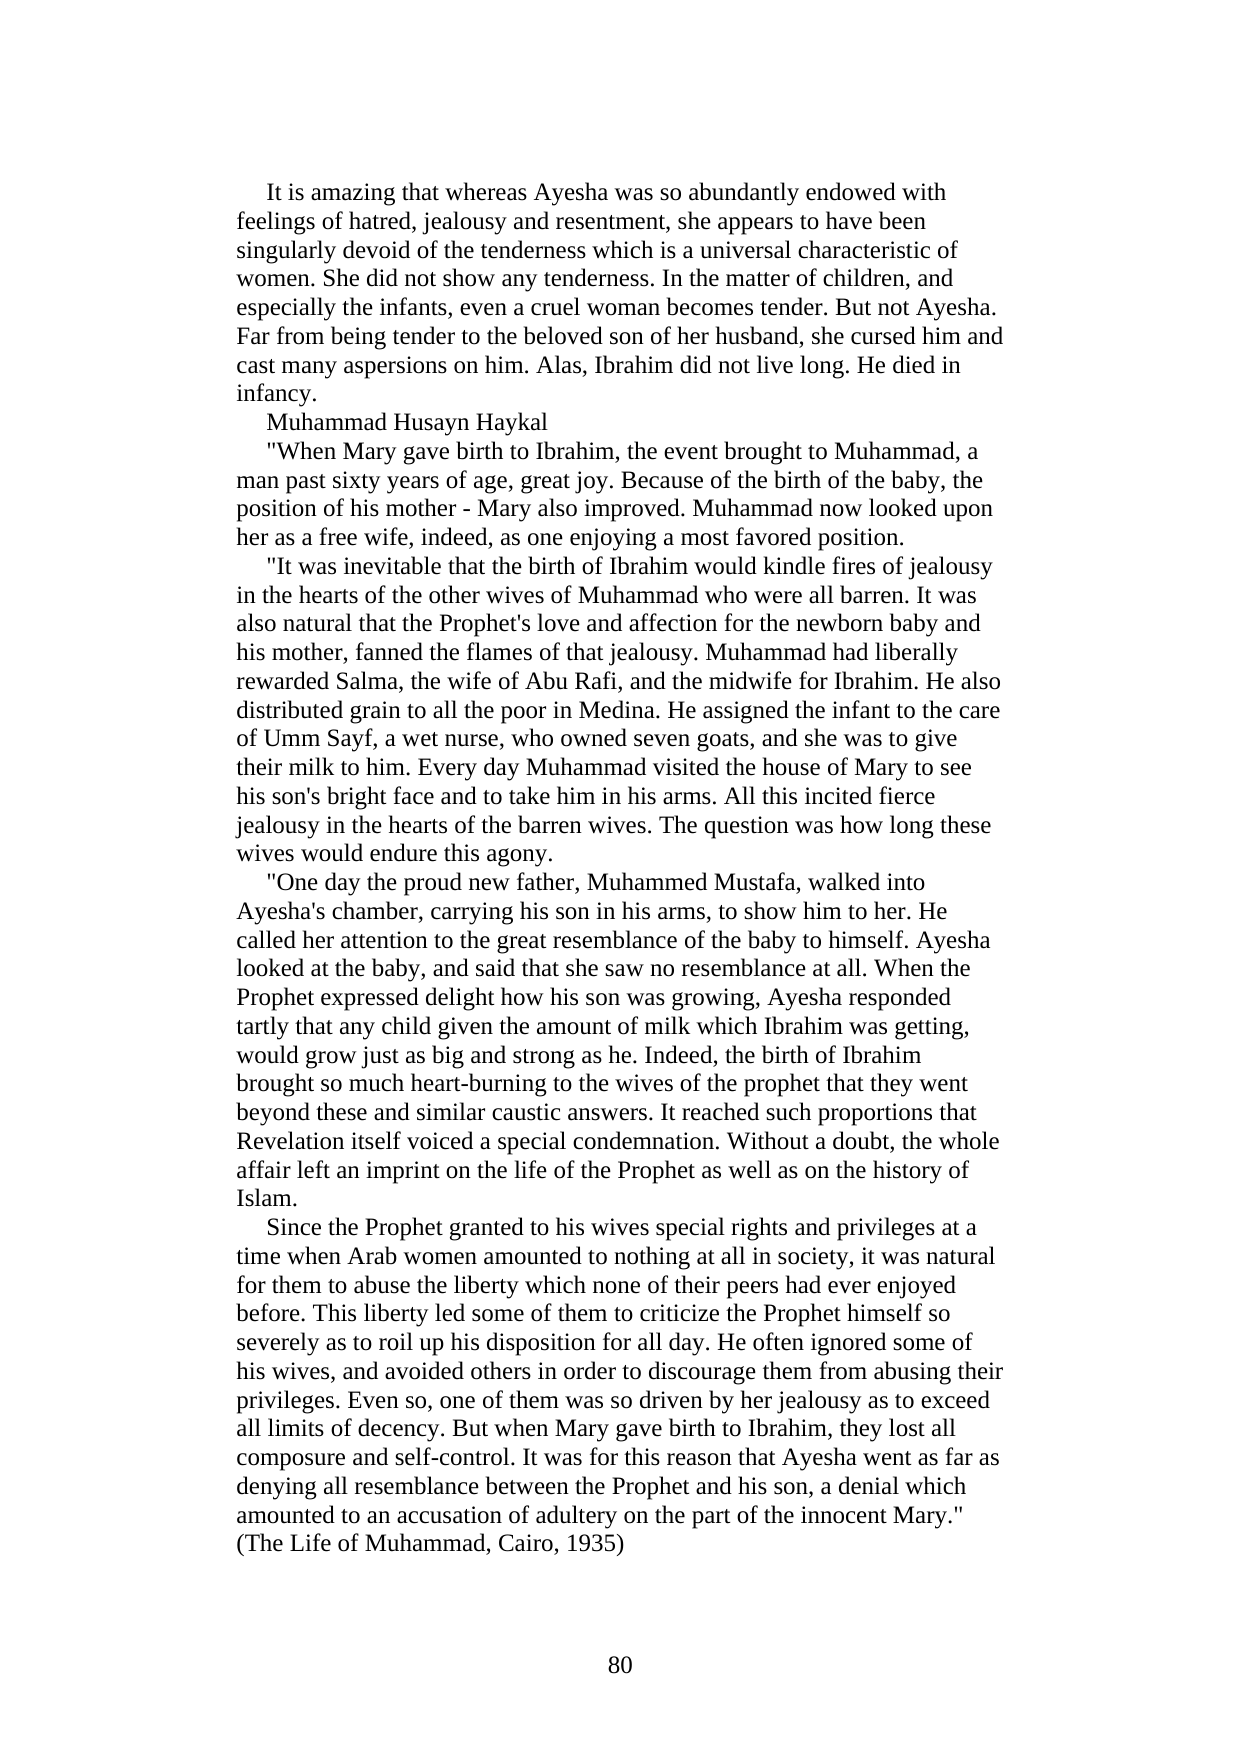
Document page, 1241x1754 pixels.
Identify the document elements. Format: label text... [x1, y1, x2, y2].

text "One day the proud new father, Muhammed Mustafa, walked into Ayesha's chamber, carrying his son in his arms, to show him to her. He called her attention to the great resemblance of the baby to himself. Ayesha looked at the baby, and said that she saw no resemblance at all. When the Prophet expressed delight how his son was growing, Ayesha responded tartly that any child given the amount of milk which Ibrahim was getting, would grow just as big and strong as he. Indeed, the birth of Ibrahim brought so much heart-burning to the wives of the prophet that they went beyond these and similar caustic answers. It reached such proportions that Revelation itself voiced a special condemnation. Without a doubt, the whole affair left an imprint on the life of the Prophet as well as on the history of Islam. [236, 867, 1004, 1212]
text Muhammad Husayn Haykal [236, 407, 1004, 436]
text It is amazing that whereas Ayesha was so abundantly endowed with feelings of hatred, jealousy and resentment, she appears to have been singularly devoid of the tenderness which is a universal characteristic of women. She did not show any tenderness. In the matter of children, and especially the infants, even a cruel woman becomes tender. But not Ayesha. Far from being tender to the beloved son of her husband, she cursed him and cast many aspersions on him. Alas, Ibrahim did not live long. He died in infancy. [236, 177, 1004, 407]
text Since the Prophet granted to his wives special rights and privileges at a time when Arab women amounted to nothing at all in society, it was natural for them to abuse the liberty which none of their peers had ever enjoyed before. This liberty led some of them to criticize the Prophet himself so severely as to roil up his disposition for all day. He often ignored some of his wives, and avoided others in order to discourage them from abusing their privileges. Even so, one of them was so driven by her jealousy as to exceed all limits of decency. But when Mary gave birth to Ibrahim, they lost all composure and self-control. It was for this reason that Ayesha went as far as denying all resemblance between the Prophet and his son, a denial which amounted to an accusation of adultery on the part of the innocent Mary." (The Life of Muhammad, Cairo, 1935) [236, 1212, 1004, 1557]
text "When Mary gave birth to Ibrahim, the event brought to Muhammad, a man past sixty years of age, great joy. Because of the birth of the baby, the position of his mother - Mary also improved. Muhammad now looked upon her as a free wife, indeed, as one enjoying a most favored position. [236, 436, 1004, 551]
text "It was inevitable that the birth of Ibrahim would kindle fires of jealousy in the hearts of the other wives of Muhammad who were all barren. It was also natural that the Prophet's love and affection for the newborn baby and his mother, fanned the flames of that jealousy. Muhammad had liberally rewarded Salma, the wife of Abu Rafi, and the midwife for Ibrahim. He also distributed grain to all the poor in Medina. He assigned the infant to the care of Umm Sayf, a wet nurse, who owned seven goats, and she was to give their milk to him. Every day Muhammad visited the house of Mary to see his son's bright face and to take him in his arms. All this incited fierce jealousy in the hearts of the barren wives. The question was how long these wives would endure this agony. [236, 551, 1004, 867]
